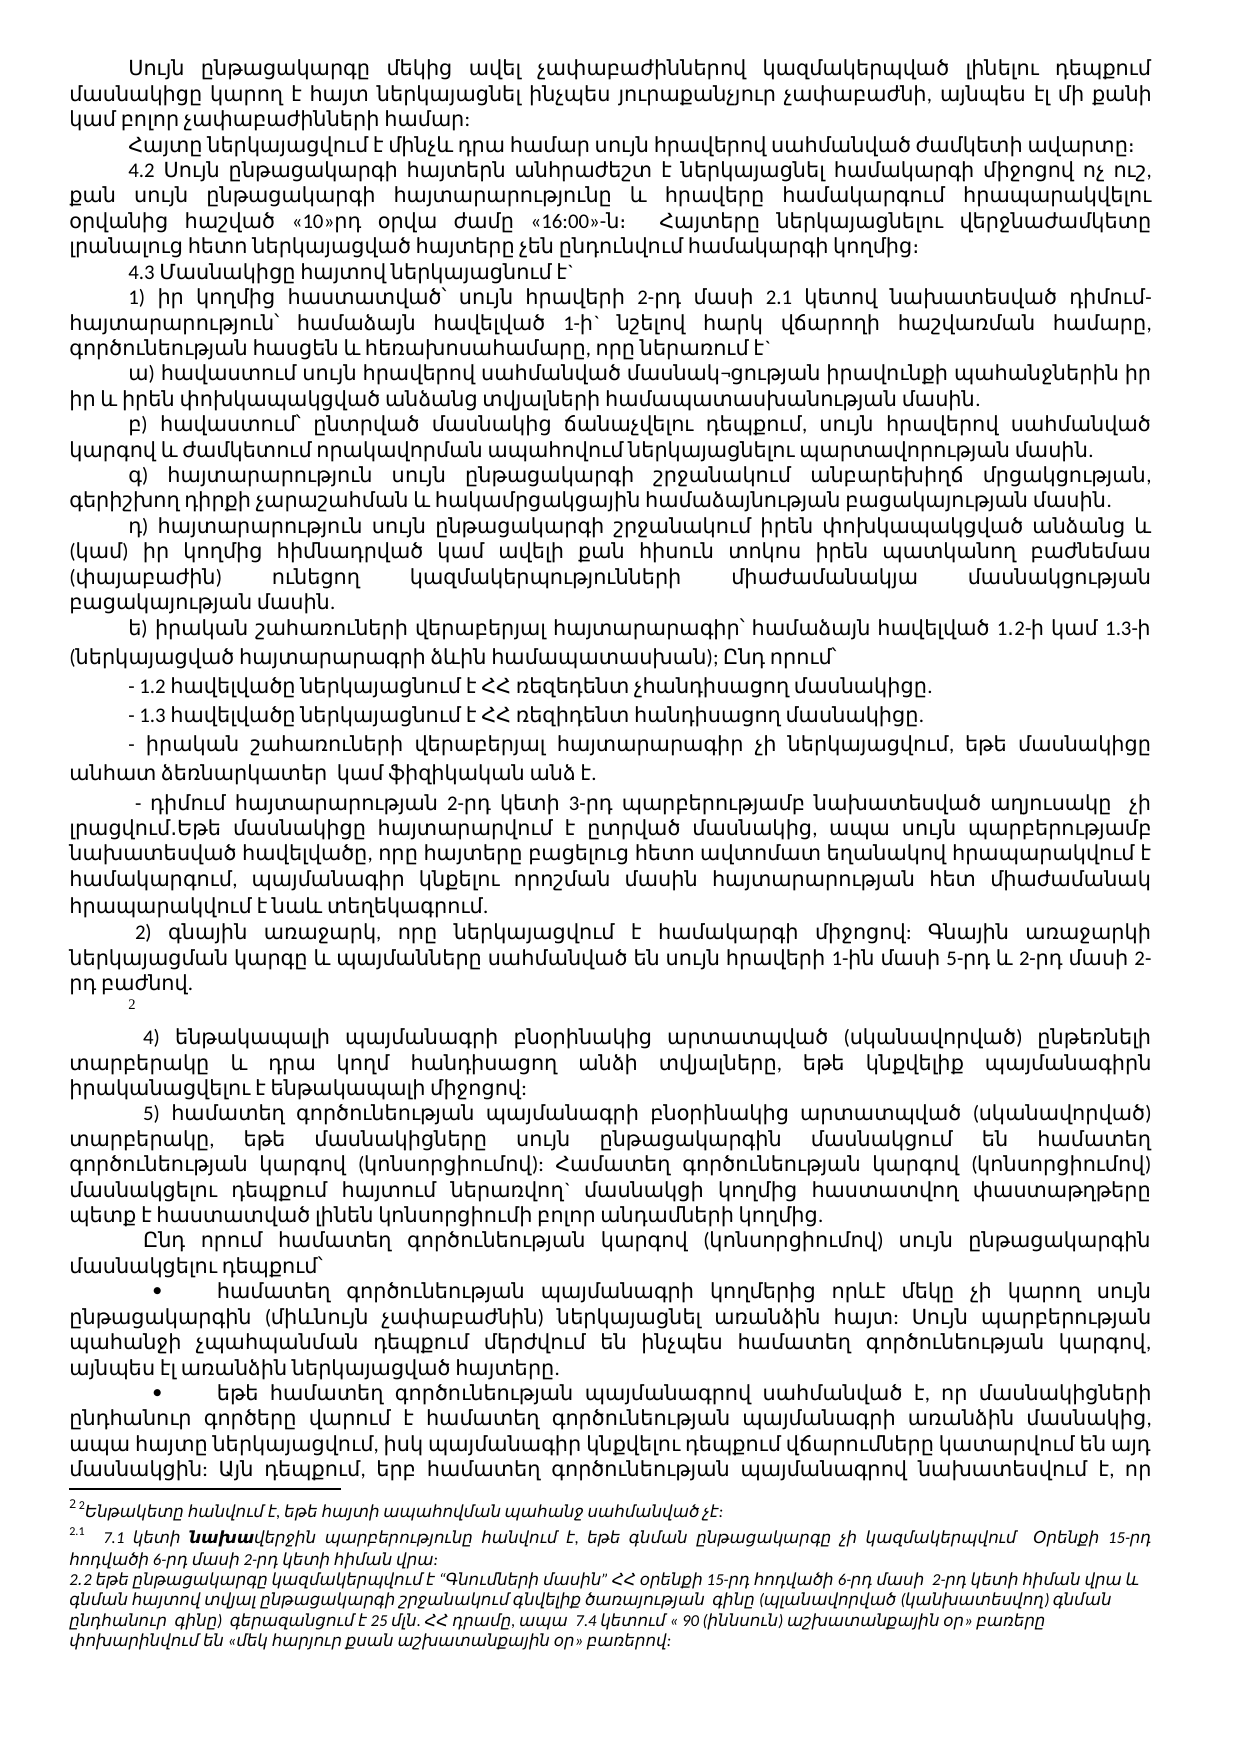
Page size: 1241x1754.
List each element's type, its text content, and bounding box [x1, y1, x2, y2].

text - դիմում հայտարարության 2-րդ կետի 3-րդ պարբերությամբ նախատեսված աղյուսակը չի լրացվում․Եթե մասնակիցը հայտարարվում է ըտրված մասնակից, ապա սույն պարբերությամբ նախատեսված հավելվածը, որը հայտերը բացելուց հետո ավտոմատ եղանակով հրապարակվում է համակարգում, պայմանագիր կնքելու որոշման մասին հայտարարության հետ միաժամանակ հրապարակվում է նաև տեղեկագրում. [69, 790, 1152, 919]
text բ) հավաստում՝ ընտրված մասնակից ճանաչվելու դեպքում, սույն հրավերով սահմանված կարգով և ժամկետում որակավորման ապահովում ներկայացնելու պարտավորության մասին. [69, 411, 1152, 462]
text 1) իր կողմից հաստատված՝ սույն հրավերի 2-րդ մասի 2.1 կետով նախատեսված դիմում-հայտարարություն՝ համաձայն հավելված 1-ի` նշելով հարկ վճարողի հաշվառման համարը, գործունեության հասցեն և հեռախոսահամարը, որը ներառում է` [69, 284, 1152, 361]
text - 1.2 հավելվածը ներկայացնում է ՀՀ ռեզեդենտ չհանդիսացող մասնակիցը. [69, 673, 1152, 698]
list համատեղ գործունեության պայմանագրի կողմերից որևէ մեկը չի կարող սույն ընթացակարգին (միևնույն չափաբաժնին) ներկայացնել առանձին հայտ: Սույն պարբերության պահանջի չպահպանման դեպքում մերժվում են ինչպես համատեղ գործունեության կարգով, այնպես էլ առանձին ներկայացված հայտերը. [69, 1278, 1152, 1380]
text 4.2 Սույն ընթացակարգի հայտերն անհրաժեշտ է ներկայացնել համակարգի միջոցով ոչ ուշ, քան սույն ընթացակարգի հայտարարությունը և հրավերը համակարգում հրապարակվելու օրվանից հաշված «10»րդ օրվա ժամը «16:00»-ն։ Հայտերը ներկայացնելու վերջնաժամկետը լրանալուց հետո ներկայացված հայտերը չեն ընդունվում համակարգի կողմից։ [69, 157, 1152, 259]
text Սույն ընթացակարգը մեկից ավել չափաբաժիններով կազմակերպված լինելու դեպքում մասնակիցը կարող է հայտ ներկայացնել ինչպես յուրաքանչյուր չափաբաժնի, այնպես էլ մի քանի կամ բոլոր չափաբաժինների համար: [69, 56, 1152, 132]
text 2) գնային առաջարկ, որը ներկայացվում է համակարգի միջոցով: Գնային առաջարկի ներկայացման կարգը և պայմանները սահմանված են սույն հրավերի 1-ին մասի 5-րդ և 2-րդ մասի 2-րդ բաժնով. [69, 919, 1152, 996]
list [69, 1380, 1152, 1482]
text գ) հայտարարություն սույն ընթացակարգի շրջանակում անբարեխիղճ մրցակցության, գերիշխող դիրքի չարաշահման և հակամրցակցային համաձայնության բացակայության մասին. [69, 462, 1152, 513]
text - իրական շահառուների վերաբերյալ հայտարարագիր չի ներկայացվում, եթե մասնակիցը անհատ ձեռնարկատեր կամ ֆիզիկական անձ է. [69, 731, 1152, 786]
text դ) հայտարարություն սույն ընթացակարգի շրջանակում իրեն փոխկապակցված անձանց և (կամ) իր կողմից հիմնադրված կամ ավելի քան հիսուն տոկոս իրեն պատկանող բաժնեմաս (փայաբաժին) ունեցող կազմակերպությունների միաժամանակյա մասնակցության բացակայության մասին. [69, 513, 1152, 615]
text 5) համատեղ գործունեության պայմանագրի բնօրինակից արտատպված (սկանավորված) տարբերակը, եթե մասնակիցները սույն ընթացակարգին մասնակցում են համատեղ գործունեության կարգով (կոնսորցիումով): Համատեղ գործունեության կարգով (կոնսորցիումով) մասնակցելու դեպքում հայտում ներառվող` մասնակցի կողմից հաստատվող փաստաթղթերը պետք է հաստատված լինեն կոնսորցիումի բոլոր անդամների կողմից. [69, 1101, 1152, 1228]
text Հայտը ներկայացվում է մինչև դրա համար սույն հրավերով սահմանված ժամկետի ավարտը։ [69, 132, 1152, 157]
text Ընդ որում համատեղ գործունեության կարգով (կոնսորցիումով) սույն ընթացակարգին մասնակցելու դեպքում՝ [69, 1228, 1152, 1278]
text ա) հավաստում սույն հրավերով սահմանված մասնակ¬ցության իրավունքի պահանջներին իր իր և իրեն փոխկապակցված անձանց տվյալների համապատասխանության մասին. [69, 361, 1152, 411]
text ե) իրական շահառուների վերաբերյալ հայտարարագիր՝ համաձայն հավելված 1․2-ի կամ 1.3-ի (ներկայացված հայտարարագրի ձևին համապատասխան); Ընդ որում՝ [69, 615, 1152, 669]
text 4) ենթակապալի պայմանագրի բնօրինակից արտատպված (սկանավորված) ընթեռնելի տարբերակը և դրա կողմ հանդիսացող անձի տվյալները, եթե կնքվելիք պայմանագիրն իրականացվելու է ենթակապալի միջոցով: [69, 1024, 1152, 1101]
text - 1.3 հավելվածը ներկայացնում է ՀՀ ռեզիդենտ հանդիսացող մասնակիցը. [69, 702, 1152, 728]
text 4.3 Մասնակիցը հայտով ներկայացնում է` [69, 259, 1152, 284]
